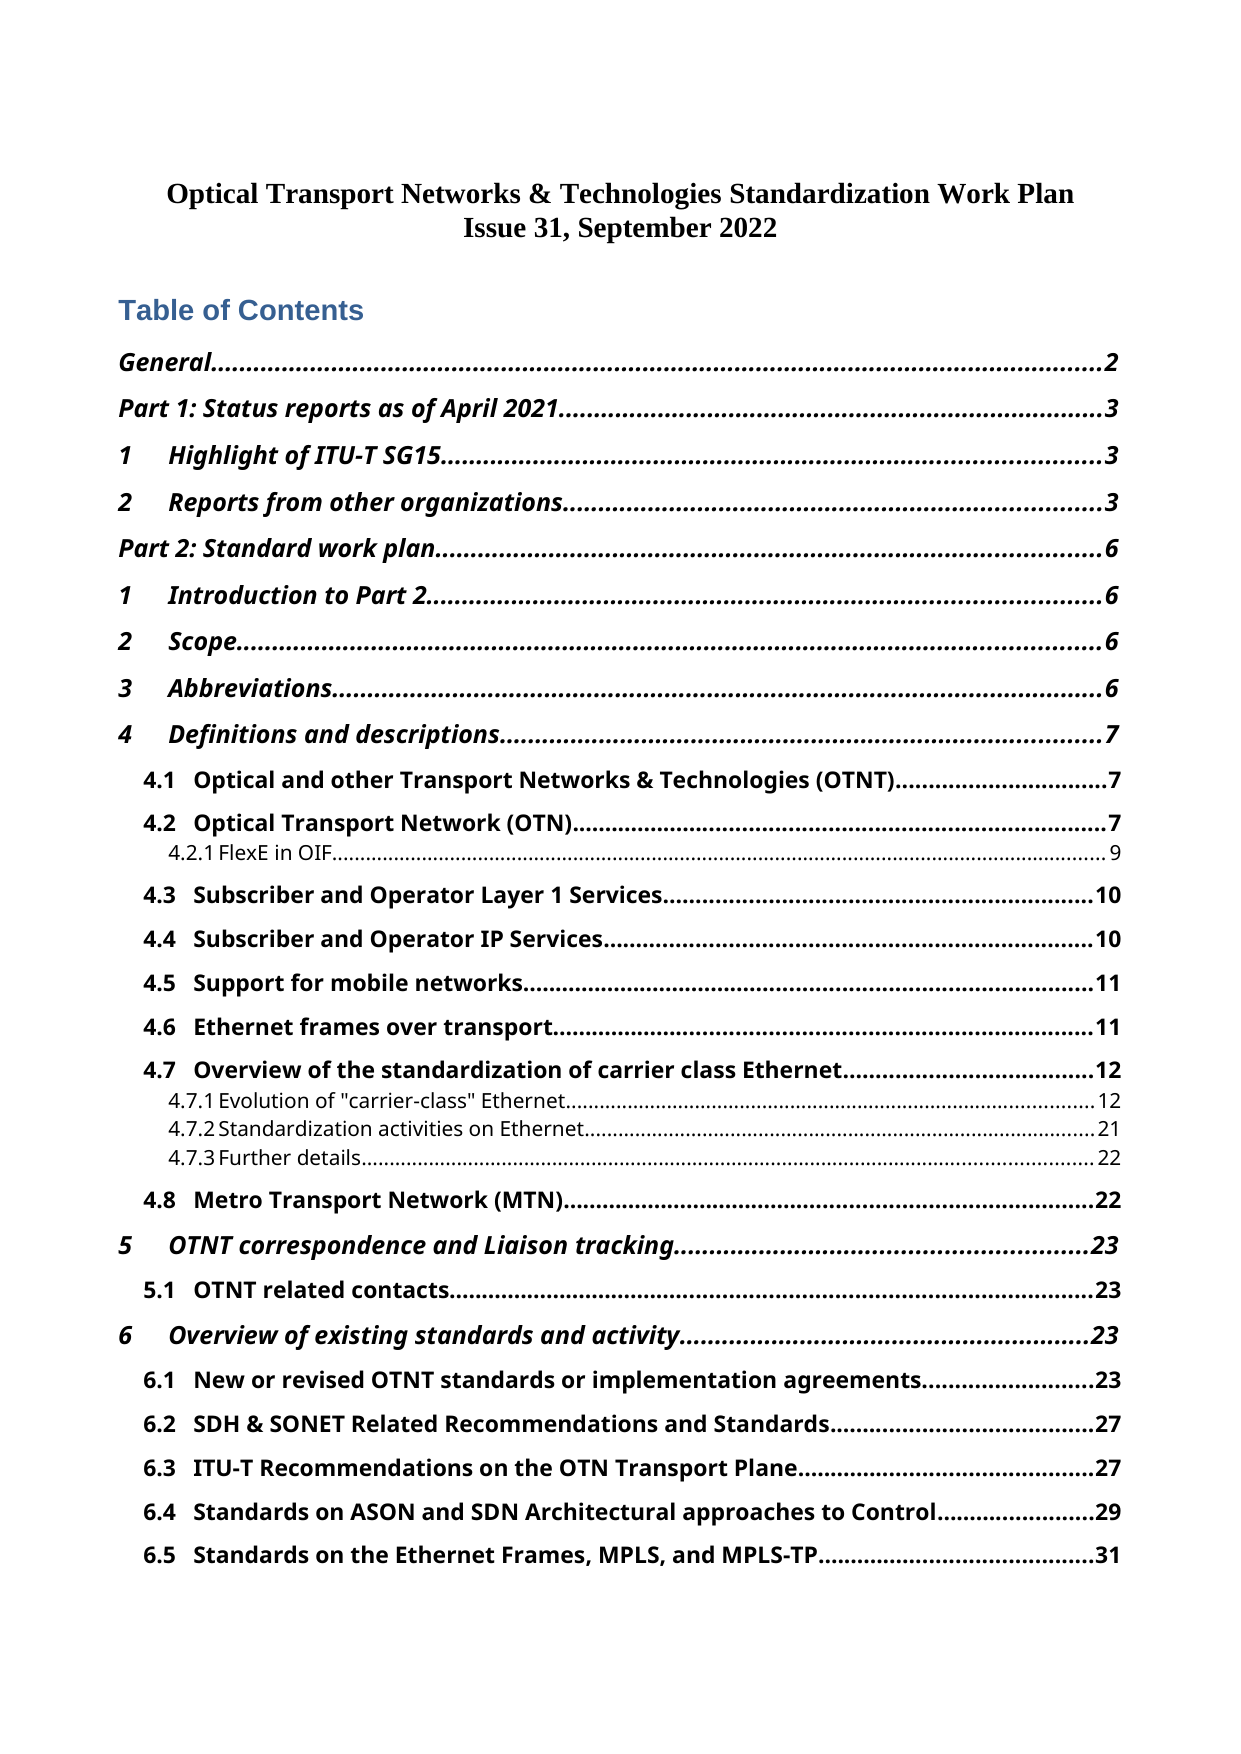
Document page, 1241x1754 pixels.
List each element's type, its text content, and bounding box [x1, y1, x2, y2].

text Optical Transport Networks & Technologies Standardization Work Plan [118, 176, 1122, 210]
text Issue 31, September 2022 [118, 210, 1122, 243]
